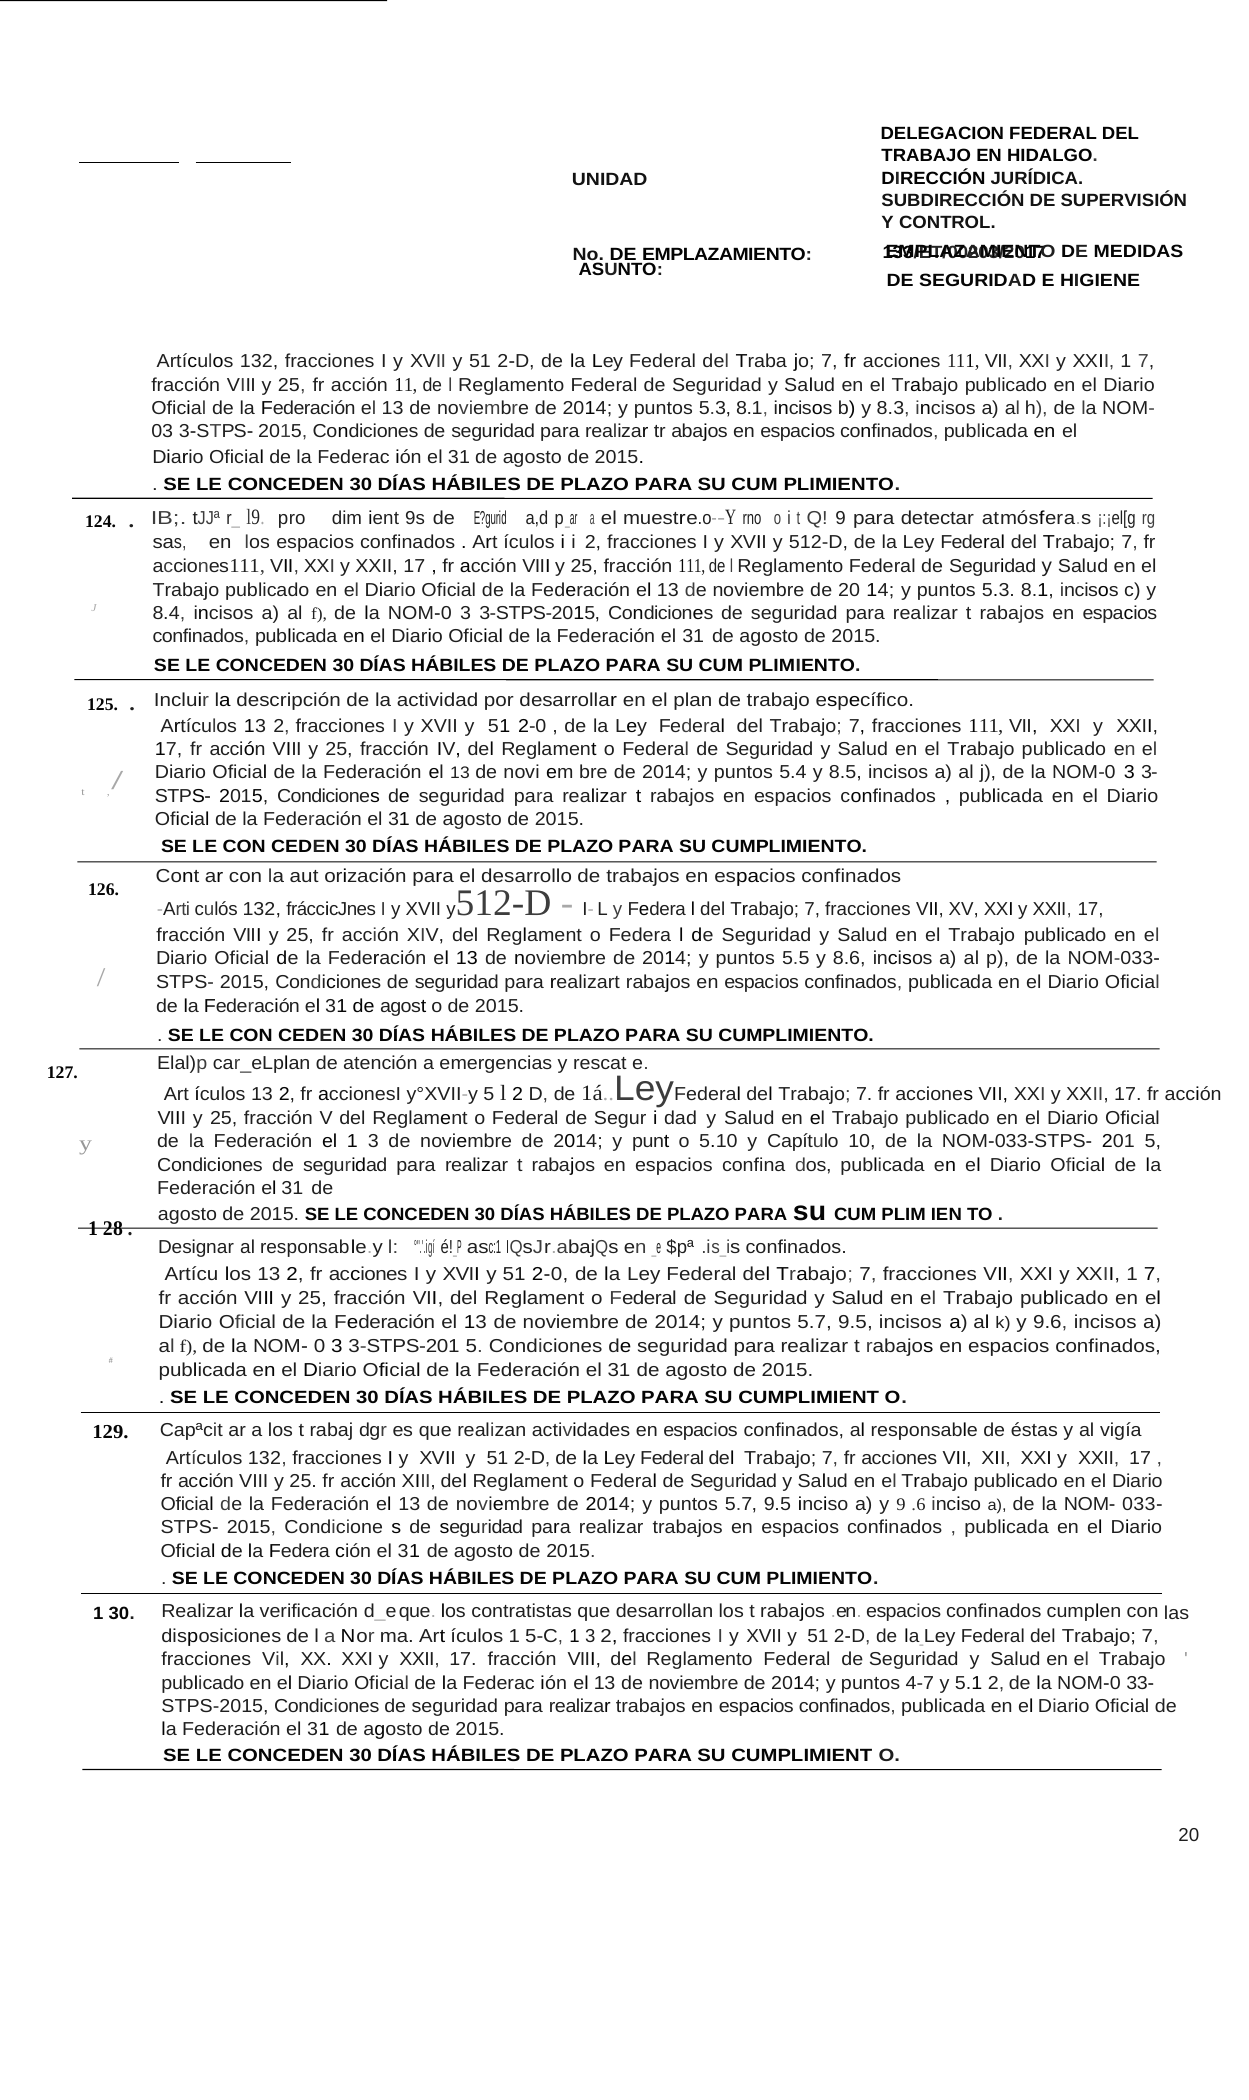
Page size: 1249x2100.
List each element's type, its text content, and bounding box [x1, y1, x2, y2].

text Diario Oficial de la Federac ión el 31 de agosto de 2015. [152, 446, 1245, 467]
text Elal)p car_eLplan de atención a emergencias y rescat e. [192, 1057, 1245, 1072]
text Artículos 132, fracciones I y XVII y 51 2-D, de la Ley Federal del Traba jo; 7, fr acciones 111, VII, XXI y XXII, 1 7, fracción VIII y 25, fr acción 11, de l Reglamento Federal de Seguridad y Salud en el Trabajo publicado en el Diario Oficial de la Federación el 13 de noviembre de 2014; y puntos 5.3, 8.1, incisos b) y 8.3, incisos a) al h), de la NOM-03 3-STPS- 2015, Condiciones de seguridad para realizar tr abajos en espacios confinados, publicada en el [151, 348, 1155, 441]
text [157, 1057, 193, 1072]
text / [0, 961, 105, 992]
text -Arti culós 132, fráccicJnes I y XVII y512-D - I- L y Federa l del Trabajo; 7, fracciones VII, XV, XXI y XXII, 17, [157, 886, 1245, 923]
text Incluir la descripción de la actividad por desarrollar en el plan de trabajo específico. [154, 688, 1245, 710]
text SE LE CON CEDEN 30 DÍAS HÁBILES DE PLAZO PARA SU CUMPLIMIENTO. [161, 836, 1245, 857]
text SE LE CONCEDEN 30 DÍAS HÁBILES DE PLAZO PARA SU CUMPLIMIENT O. [163, 1745, 1245, 1765]
text 129. Capªcit ar a los t rabaj dgr es que realizan actividades en espacios confinados, al responsable de éstas y al vigía [92, 1419, 1245, 1442]
text IB;. tJJª r_ l9. pro dim ient 9s de E?gurid a,d p_ar a el muestre.o--Y rno o i t Q! 9 para detectar atmósfera.s ¡:¡el[g rg sas, en los espacios confinados . Art ículos i i 2, fracciones I y XVII y 512-D, de la Ley Federal del Trabajo; 7, fr acciones111, VII, XXI y XXII, 17 , fr acción VIII y 25, fracción 111, de l Reglamento Federal de Seguridad y Salud en el Trabajo publicado en el Diario Oficial de la Federación el 13 de noviembre de 20 14; y puntos 5.3. 8.1, incisos c) y 8.4, incisos a) al f), de la NOM-0 3 3-STPS-2015, Condiciones de seguridad para realizar t rabajos en espacios confinados, publicada en el Diario Oficial de la Federación el 31 de agosto de 2015. [151, 504, 1157, 647]
text agosto de 2015. SE LE CONCEDEN 30 DÍAS HÁBILES DE PLAZO PARA su CUM PLIM IEN TO . [158, 1200, 1245, 1225]
text . SE LE CONCEDEN 30 DÍAS HÁBILES DE PLAZO PARA SU CUM PLIMIENTO. [152, 474, 1245, 494]
text . SE LE CONCEDEN 30 DÍAS HÁBILES DE PLAZO PARA SU CUMPLIMIENT O. [159, 1387, 1245, 1407]
text Designar al responsable.y l: °".'.igí é!_P asc:1 IQsJr.abajQs en _e $pª .is_is confinados. [158, 1236, 1245, 1258]
text t , / [81, 766, 133, 800]
text . SE LE CONCEDEN 30 DÍAS HÁBILES DE PLAZO PARA SU CUM PLIMIENTO. [161, 1567, 1245, 1588]
text fracción VIII y 25, fr acción XIV, del Reglament o Federa l de Seguridad y Salud en el Trabajo publicado en el Diario Oficial de la Federación el 13 de noviembre de 2014; y puntos 5.5 y 8.6, incisos a) al p), de la NOM-033-STPS- 2015, Condiciones de seguridad para realizart rabajos en espacios confinados, publicada en el Diario Oficial de la Federación el 31 de agost o de 2015. [156, 923, 1160, 1016]
text VIII y 25, fracción V del Reglament o Federal de Segur i dad y Salud en el Trabajo publicado en el Diario Oficial de la Federación el 1 3 de noviembre de 2014; y punt o 5.10 y Capítulo 10, de la NOM-033-STPS- 201 5, Condiciones de seguridad para realizar t rabajos en espacios confina dos, publicada en el Diario Oficial de la Federación el 31 de [157, 1107, 1161, 1198]
text Artícu los 13 2, fr acciones I y XVII y 51 2-0, de la Ley Federal del Trabajo; 7, fracciones VII, XXI y XXII, 1 7, fr acción VIII y 25, fracción VII, del Reglament o Federal de Seguridad y Salud en el Trabajo publicado en el Diario Oficial de la Federación el 13 de noviembre de 2014; y puntos 5.7, 9.5, incisos a) al k) y 9.6, incisos a) al f), de la NOM- 0 3 3-STPS-201 5. Condiciones de seguridad para realizar t rabajos en espacios confinados, publicada en el Diario Oficial de la Federación el 31 de agosto de 2015. [158, 1263, 1162, 1380]
subtitle y [79, 1131, 133, 1155]
text Art ículos 13 2, fr accionesI y°XVII-y 5 l 2 D, de 1á..LeyFederal del Trabajo; 7. fr acciones VII, XXI y XXII, 17. fr acción [163, 1072, 1245, 1107]
text EMPLAZAMIENTO DE MEDIDAS DE SEGURIDAD E HIGIENE [885, 241, 1208, 290]
text 1 28 . [0, 1216, 132, 1240]
subtitle . [87, 692, 133, 715]
text Artículos 132, fracciones I y XVII y 51 2-D, de la Ley Federal del Trabajo; 7, fr acciones VII, XII, XXI y XXII, 17 , fr acción VIII y 25. fr acción XIII, del Reglament o Federal de Seguridad y Salud en el Trabajo publicado en el Diario Oficial de la Federación el 13 de noviembre de 2014; y puntos 5.7, 9.5 inciso a) y 9 .6 inciso a), de la NOM- 033- STPS- 2015, Condicione s de seguridad para realizar trabajos en espacios confinados , publicada en el Diario Oficial de la Federa ción el 31 de agosto de 2015. [160, 1447, 1163, 1561]
text . SE LE CON CEDEN 30 DÍAS HÁBILES DE PLAZO PARA SU CUMPLIMIENTO. [157, 1024, 1245, 1045]
text 1 30. Realizar la verificación d_e que. los contratistas que desarrollan los t rabajos .en. espacios confinados cumplen con las disposiciones de l a Nor ma. Art ículos 1 5-C, 1 3 2, fracciones I y XVII y 51 2-D, de la_Ley Federal del Trabajo; 7, fracciones Vil, XX. XXI y XXII, 17. fracción VIII, del Reglamento Federal de Seguridad y Salud en el Trabajo ' publicado en el Diario Oficial de la Federac ión el 13 de noviembre de 2014; y puntos 4-7 y 5.1 2, de la NOM-0 33- STPS-2015, Condiciones de seguridad para realizar trabajos en espacios confinados, publicada en el Diario Oficial de la Federación el 31 de agosto de 2015. [93, 1592, 1190, 1739]
text ASUNTO: [0, 259, 663, 279]
text Cont ar con la aut orización para el desarrollo de trabajos en espacios confinados [155, 870, 1245, 886]
subtitle . [85, 509, 133, 532]
text 20 [0, 1824, 1199, 1846]
text Artículos 13 2, fracciones I y XVII y 51 2-0 , de la Ley Federal del Trabajo; 7, fracciones 111, VII, XXI y XXII, 17, fr acción VIII y 25, fracción IV, del Reglament o Federal de Seguridad y Salud en el Trabajo publicado en el Diario Oficial de la Federación el 13 de novi em bre de 2014; y puntos 5.4 y 8.5, incisos a) al j), de la NOM-0 3 3-STPS- 2015, Condiciones de seguridad para realizar t rabajos en espacios confinados , publicada en el Diario Oficial de la Federación el 31 de agosto de 2015. [154, 713, 1158, 829]
text SE LE CONCEDEN 30 DÍAS HÁBILES DE PLAZO PARA SU CUM PLIMIENTO. [154, 655, 1245, 676]
